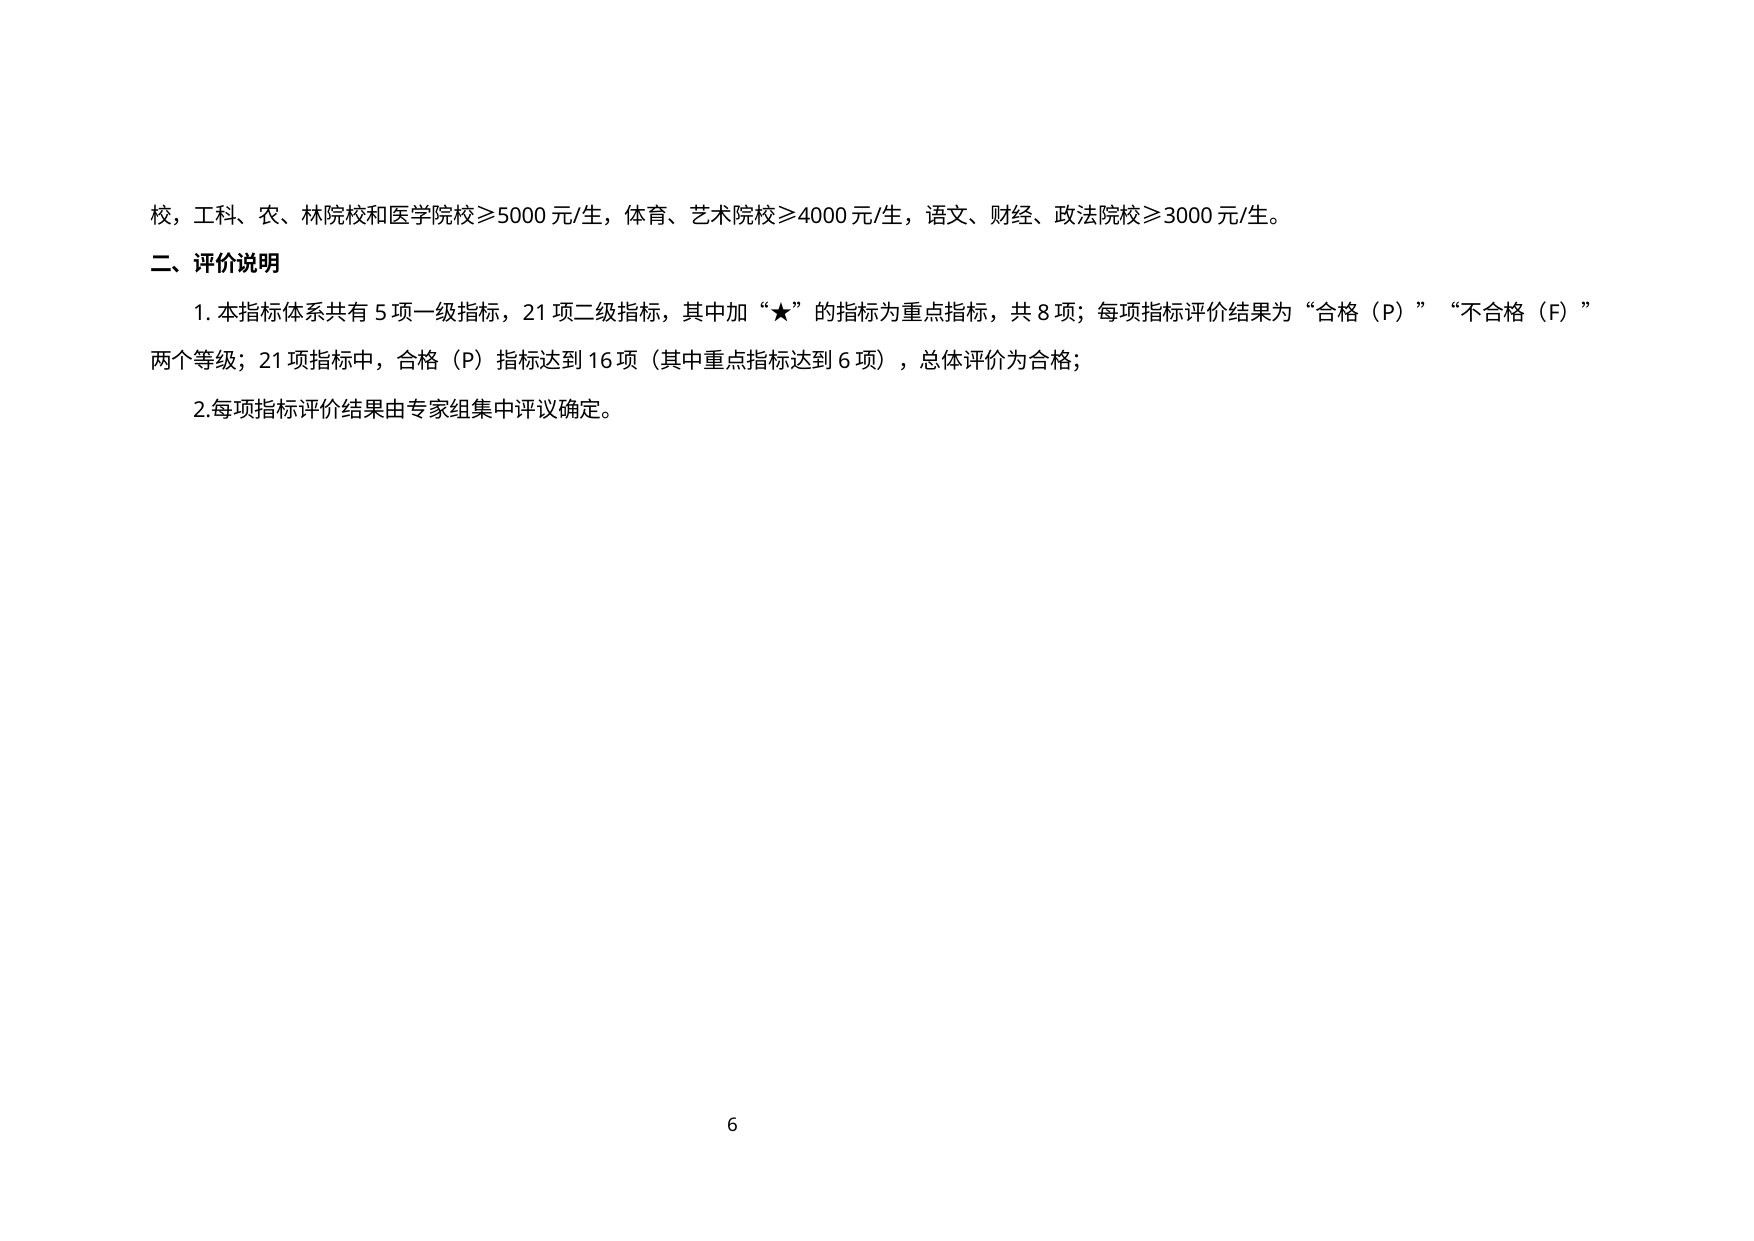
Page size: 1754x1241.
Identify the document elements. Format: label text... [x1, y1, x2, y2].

text 2.每项指标评价结果由专家组集中评议确定。 [150, 391, 1604, 424]
text 二、评价说明 [150, 246, 1604, 278]
text 1. 本指标体系共有5项一级指标，21项二级指标，其中加“★”的指标为重点指标，共8项；每项指标评价结果为“合格（P）”“不合格（F）”两个等级；21项指标中，合格（P）指标达到16项（其中重点指标达到6项），总体评价为合格； [150, 294, 1604, 376]
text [150, 198, 1604, 230]
